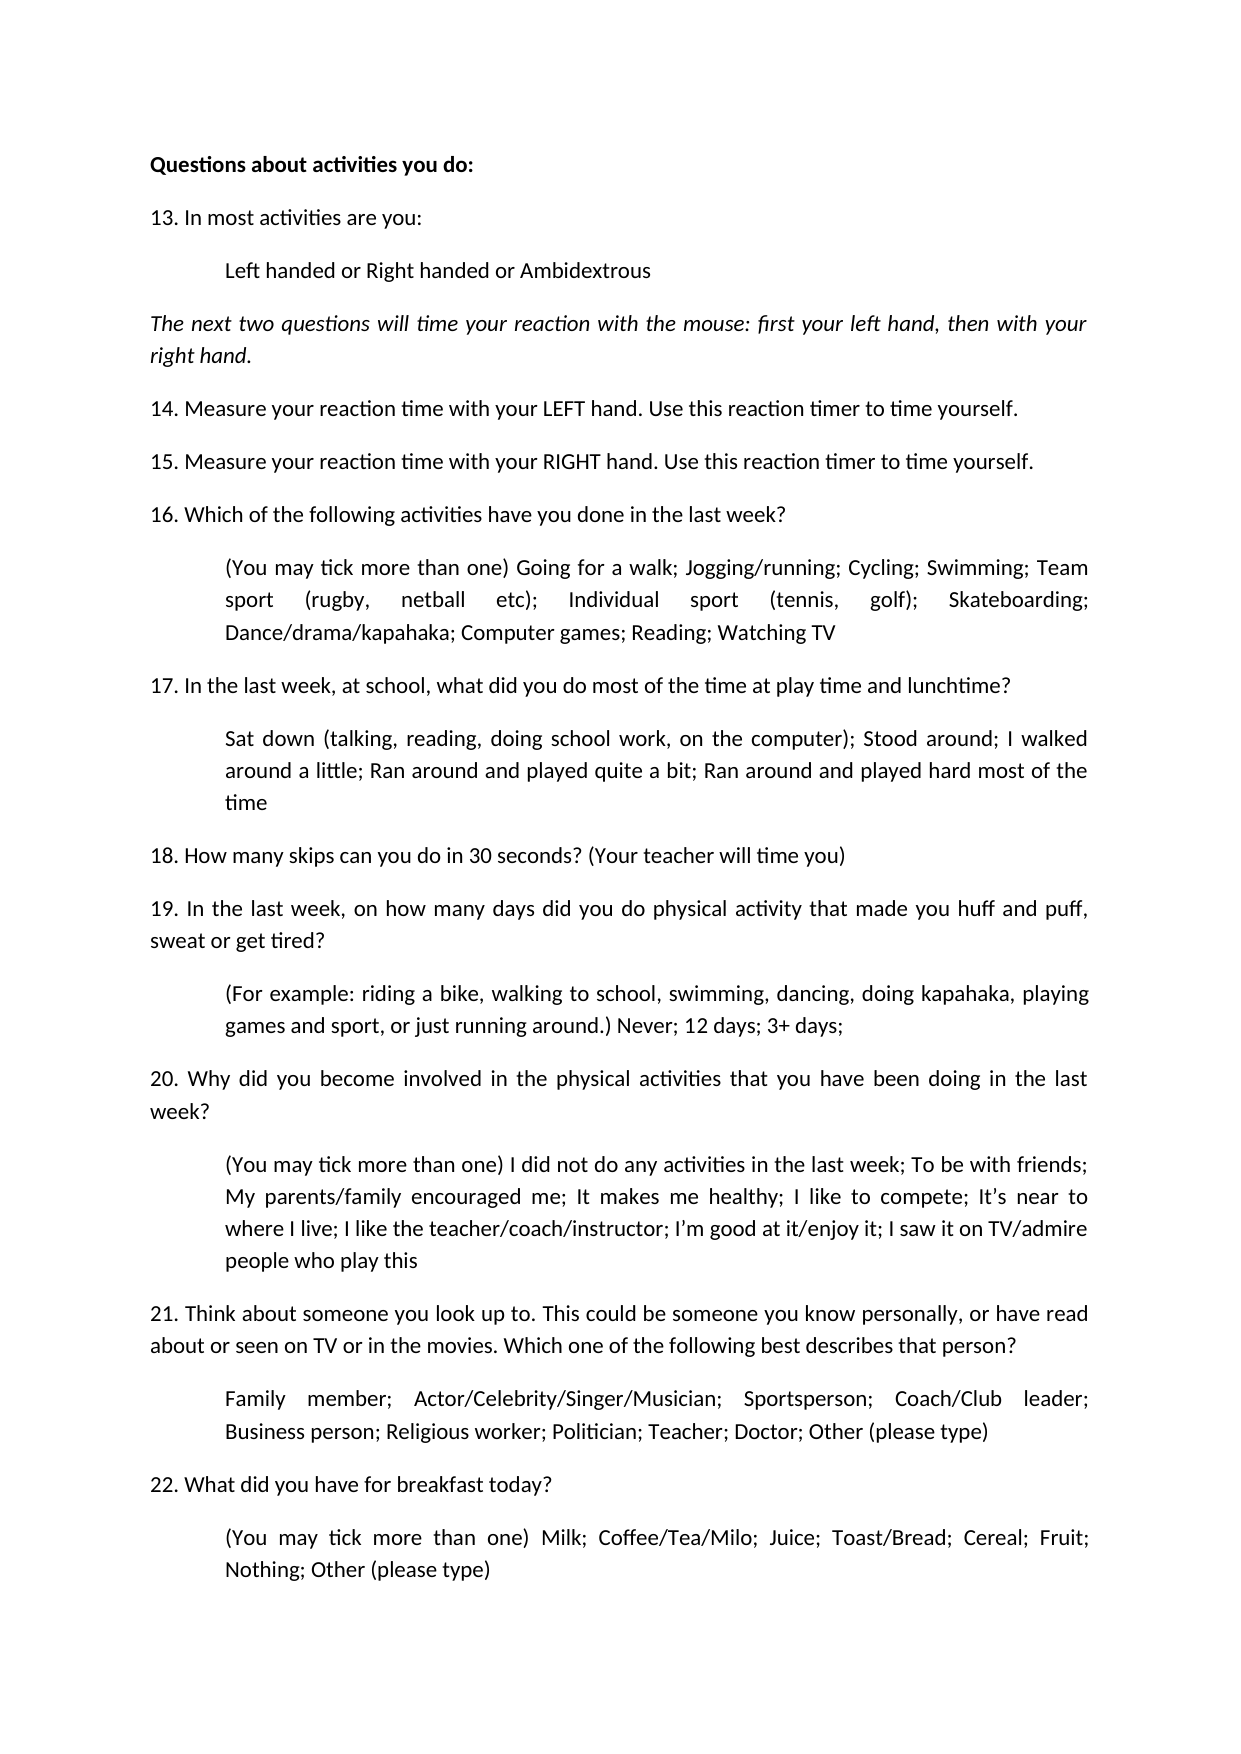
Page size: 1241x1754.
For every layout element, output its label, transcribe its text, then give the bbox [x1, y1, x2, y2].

text 19. In the last week, on how many days did you do physical activity that made you huff and puff, sweat or get tired? [150, 894, 1090, 954]
text 15. Measure your reaction time with your RIGHT hand. Use this reaction timer to time yourself. [150, 447, 1090, 475]
text 17. In the last week, at school, what did you do most of the time at play time and lunchtime? [150, 671, 1090, 699]
text (You may tick more than one) I did not do any activities in the last week; To be with friends; My parents/family encouraged me; It makes me healthy; I like to compete; It’s near to where I live; I like the teacher/coach/instructor; I’m good at it/enjoy it; I saw it on TV/admire people who play this [225, 1150, 1090, 1274]
text 20. Why did you become involved in the physical activities that you have been doing in the last week? [150, 1064, 1090, 1125]
text Family member; Actor/Celebrity/Singer/Musician; Sportsperson; Coach/Club leader; Business person; Religious worker; Politician; Teacher; Doctor; Other (please type) [225, 1384, 1090, 1445]
text 18. How many skips can you do in 30 seconds? (Your teacher will time you) [150, 841, 1090, 869]
text The next two questions will time your reaction with the mouse: first your left hand, then with your right hand. [150, 309, 1090, 369]
text 14. Measure your reaction time with your LEFT hand. Use this reaction timer to time yourself. [150, 394, 1090, 422]
text 16. Which of the following activities have you done in the last week? [150, 500, 1090, 528]
text 13. In most activities are you: [150, 203, 1090, 231]
text (You may tick more than one) Milk; Coffee/Tea/Milo; Juice; Toast/Bread; Cereal; Fruit; Nothing; Other (please type) [225, 1523, 1090, 1583]
text Left handed or Right handed or Ambidextrous [225, 256, 1090, 284]
text 21. Think about someone you look up to. This could be someone you know personally, or have read about or seen on TV or in the movies. Which one of the following best describes that person? [150, 1299, 1090, 1359]
text Sat down (talking, reading, doing school work, on the computer); Stood around; I walked around a little; Ran around and played quite a bit; Ran around and played hard most of the time [225, 724, 1090, 816]
text 22. What did you have for breakfast today? [150, 1470, 1090, 1498]
text (For example: riding a bike, walking to school, swimming, dancing, doing kapahaka, playing games and sport, or just running around.) Never; 1­2 days; 3+ days; [225, 979, 1090, 1039]
text (You may tick more than one) Going for a walk; Jogging/running; Cycling; Swimming; Team sport (rugby, netball etc); Individual sport (tennis, golf); Skateboarding; Dance/drama/kapahaka; Computer games; Reading; Watching TV [225, 553, 1090, 646]
text Questions about activities you do: [150, 150, 1090, 178]
